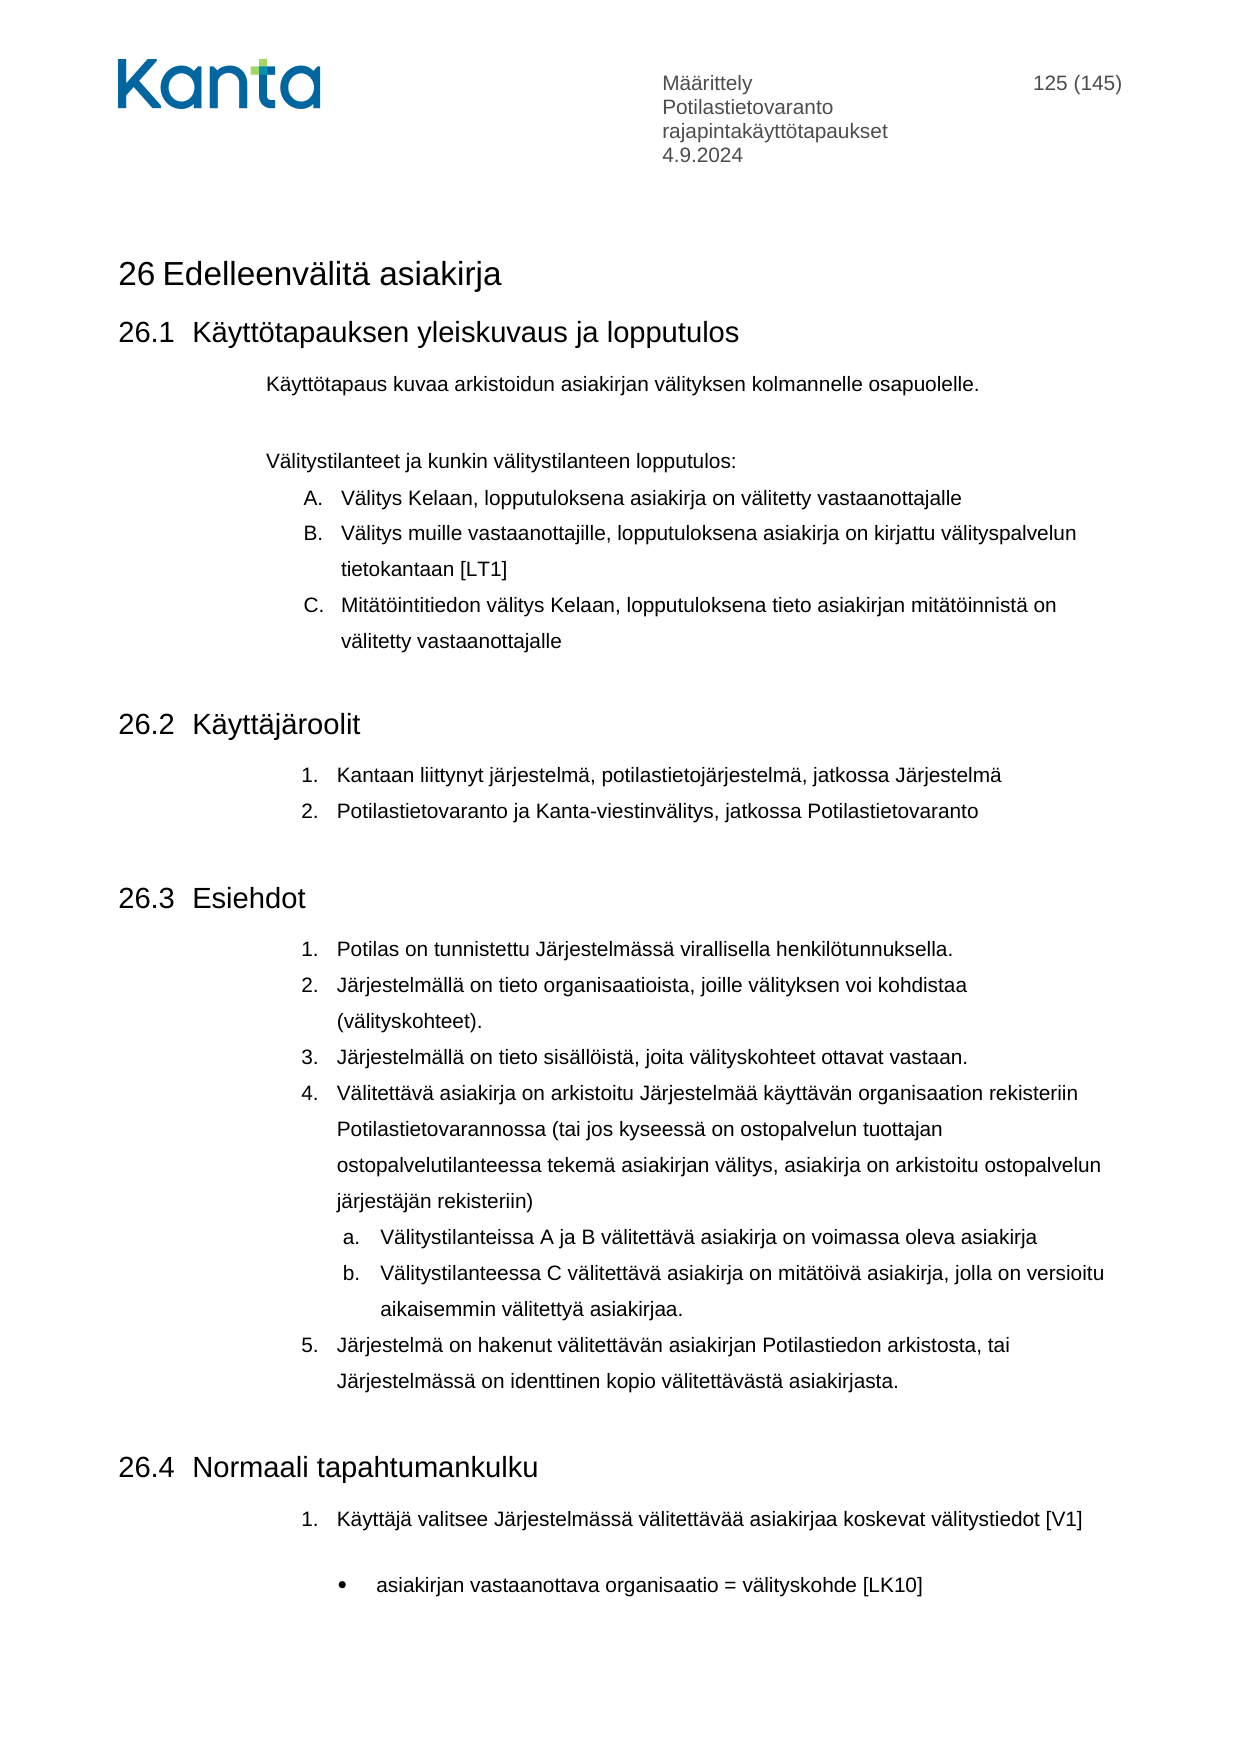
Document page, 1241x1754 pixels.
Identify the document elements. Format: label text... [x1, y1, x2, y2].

subtitle Edelleenvälitä asiakirja [118, 254, 1107, 292]
list Mitätöintitiedon välitys Kelaan, lopputuloksena tieto asiakirjan mitätöinnistä on välitetty vastaanottajalle [303, 593, 1107, 653]
list asiakirjan vastaanottava organisaatio = välityskohde [LK10] [339, 1570, 1107, 1597]
subtitle Käyttäjäroolit [118, 707, 1107, 740]
list Järjestelmä on hakenut välitettävän asiakirjan Potilastiedon arkistosta, tai Järjestelmässä on identtinen kopio välitettävästä asiakirjasta. [301, 1333, 1107, 1392]
picture [118, 59, 321, 109]
list Välitystilanteessa C välitettävä asiakirja on mitätöivä asiakirja, jolla on versioitu aikaisemmin välitettyä asiakirjaa. [343, 1261, 1107, 1321]
text Välitystilanteet ja kunkin välitystilanteen lopputulos: [266, 449, 1107, 473]
subtitle Normaali tapahtumankulku [118, 1450, 1107, 1484]
list Välitys Kelaan, lopputuloksena asiakirja on välitetty vastaanottajalle [303, 485, 1107, 509]
list Välitys muille vastaanottajille, lopputuloksena asiakirja on kirjattu välityspalvelun tietokantaan [LT1] [303, 521, 1107, 581]
list Potilas on tunnistettu Järjestelmässä virallisella henkilötunnuksella. [301, 937, 1107, 961]
text Käyttötapaus kuvaa arkistoidun asiakirjan välityksen kolmannelle osapuolelle. [266, 372, 1107, 396]
list Järjestelmällä on tieto organisaatioista, joille välityksen voi kohdistaa (välityskohteet). [301, 973, 1107, 1033]
list Potilastietovaranto ja Kanta-viestinvälitys, jatkossa Potilastietovaranto [301, 799, 1107, 823]
list Välitettävä asiakirja on arkistoitu Järjestelmää käyttävän organisaation rekisteriin Potilastietovarannossa (tai jos kyseessä on ostopalvelun tuottajan ostopalvelutilanteessa tekemä asiakirjan välitys, asiakirja on arkistoitu ostopalvelun järjestäjän rekisteriin) [301, 1081, 1107, 1213]
subtitle Käyttötapauksen yleiskuvaus ja lopputulos [118, 315, 1107, 349]
list Järjestelmällä on tieto sisällöistä, joita välityskohteet ottavat vastaan. [301, 1045, 1107, 1069]
list Käyttäjä valitsee Järjestelmässä välitettävää asiakirjaa koskevat välitystiedot [V1] [301, 1507, 1107, 1531]
list Välitystilanteissa A ja B välitettävä asiakirja on voimassa oleva asiakirja [343, 1225, 1107, 1249]
subtitle Esiehdot [118, 881, 1107, 914]
list Kantaan liittynyt järjestelmä, potilastietojärjestelmä, jatkossa Järjestelmä [301, 763, 1107, 787]
